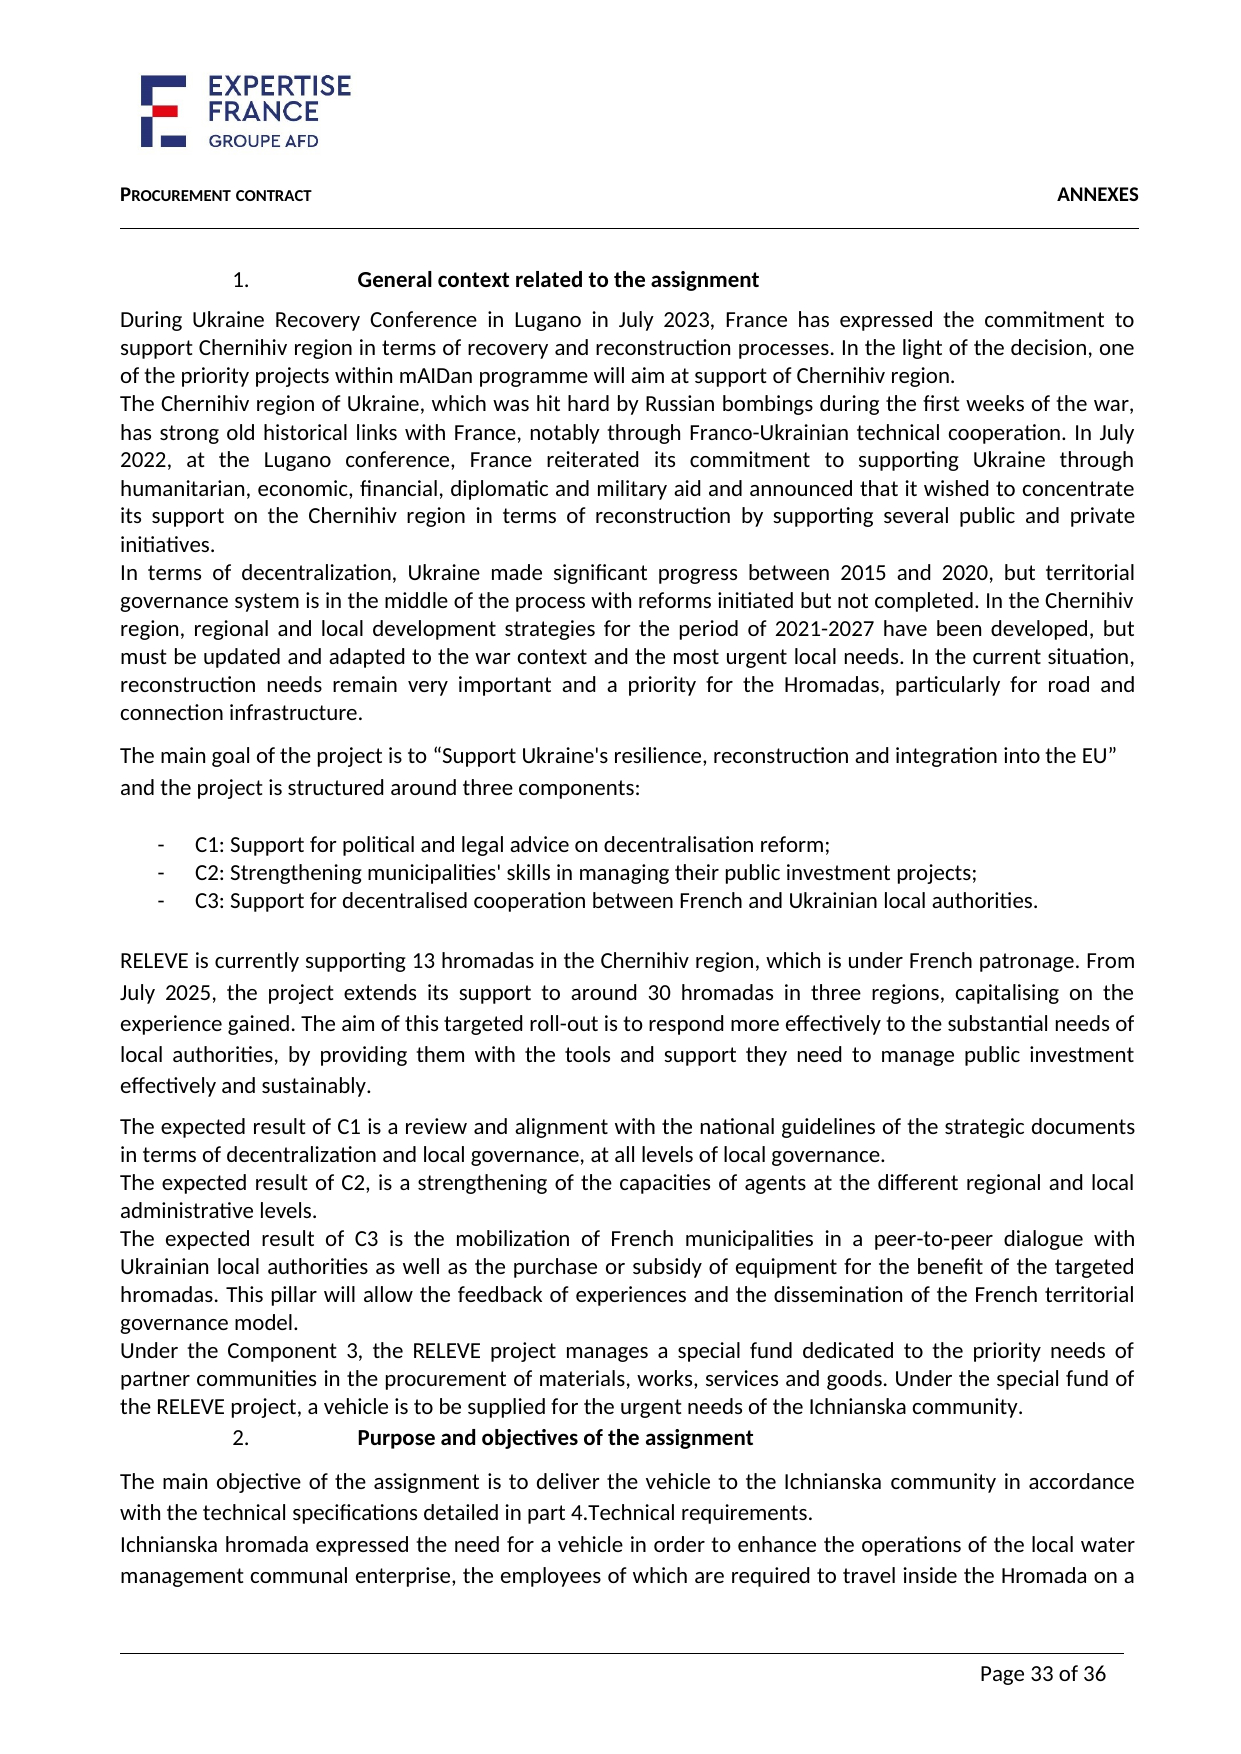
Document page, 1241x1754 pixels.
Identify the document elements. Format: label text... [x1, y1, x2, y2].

text In terms of decentralization, Ukraine made significant progress between 2015 and 2020, but territorial governance system is in the middle of the process with reforms initiated but not completed. In the Chernihiv region, regional and local development strategies for the period of 2021-2027 have been developed, but must be updated and adapted to the war context and the most urgent local needs. In the current situation, reconstruction needs remain very important and a priority for the Hromadas, particularly for road and connection infrastructure. [120, 558, 1135, 726]
text The expected result of C3 is the mobilization of French municipalities in a peer-to-peer dialogue with Ukrainian local authorities as well as the purchase or subsidy of equipment for the benefit of the targeted hromadas. This pillar will allow the feedback of experiences and the dissemination of the French territorial governance model. [120, 1224, 1135, 1336]
list C2: Strengthening municipalities' skills in managing their public investment projects; [157, 858, 1135, 886]
text Under the Component 3, the RELEVE project manages a special fund dedicated to the priority needs of partner communities in the procurement of materials, works, services and goods. Under the special fund of the RELEVE project, a vehicle is to be supplied for the urgent needs of the Ichnianska community. [120, 1336, 1135, 1420]
picture [120, 45, 375, 176]
subtitle Purpose and objectives of the assignment [232, 1420, 1135, 1451]
list C1: Support for political and legal advice on decentralisation reform; [157, 830, 1135, 858]
text The Chernihiv region of Ukraine, which was hit hard by Russian bombings during the first weeks of the war, has strong old historical links with France, notably through Franco-Ukrainian technical cooperation. In July 2022, at the Lugano conference, France reiterated its commitment to supporting Ukraine through humanitarian, economic, financial, diplomatic and military aid and announced that it wished to concentrate its support on the Chernihiv region in terms of reconstruction by supporting several public and private initiatives. [120, 389, 1135, 558]
list C3: Support for decentralised cooperation between French and Ukrainian local authorities. [157, 886, 1135, 914]
subtitle General context related to the assignment [232, 262, 1135, 293]
text RELEVE is currently supporting 13 hromadas in the Chernihiv region, which is under French patronage. From July 2025, the project extends its support to around 30 hromadas in three regions, capitalising on the experience gained. The aim of this targeted roll-out is to respond more effectively to the substantial needs of local authorities, by providing them with the tools and support they need to manage public investment effectively and sustainably. [120, 943, 1135, 1099]
text The expected result of C1 is a review and alignment with the national guidelines of the strategic documents in terms of decentralization and local governance, at all levels of local governance. [120, 1112, 1135, 1168]
text The expected result of C2, is a strengthening of the capacities of agents at the different regional and local administrative levels. [120, 1168, 1135, 1224]
text During Ukraine Recovery Conference in Lugano in July 2023, France has expressed the commitment to support Chernihiv region in terms of recovery and reconstruction processes. In the light of the decision, one of the priority projects within mAIDan programme will aim at support of Chernihiv region. [120, 306, 1135, 389]
text The main goal of the project is to “Support Ukraine's resilience, reconstruction and integration into the EU” and the project is structured around three components: [120, 738, 1135, 801]
text The main objective of the assignment is to deliver the vehicle to the Ichnianska community in accordance with the technical specifications detailed in part 4.Technical requirements. [120, 1464, 1135, 1526]
